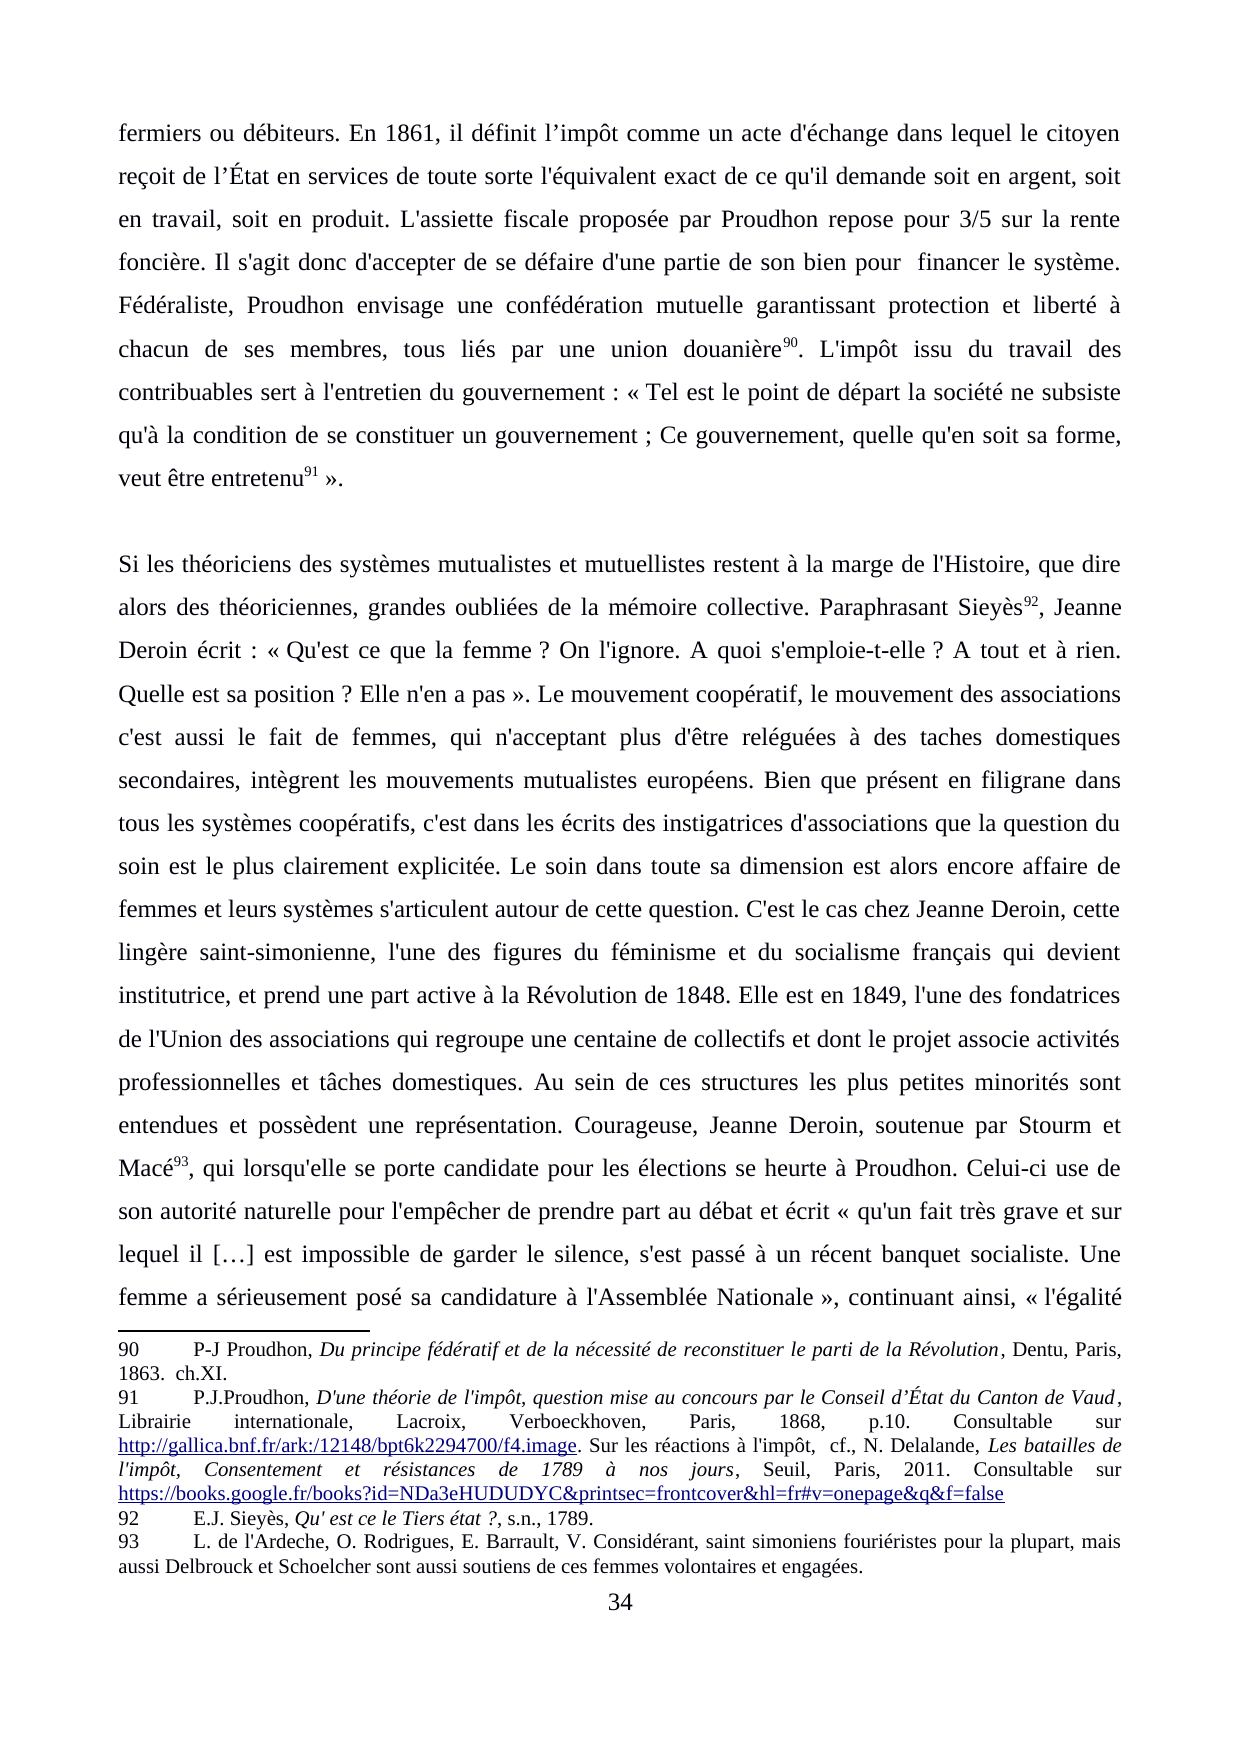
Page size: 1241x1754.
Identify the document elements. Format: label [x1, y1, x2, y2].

text [118, 549, 1122, 1311]
text [118, 118, 1122, 492]
